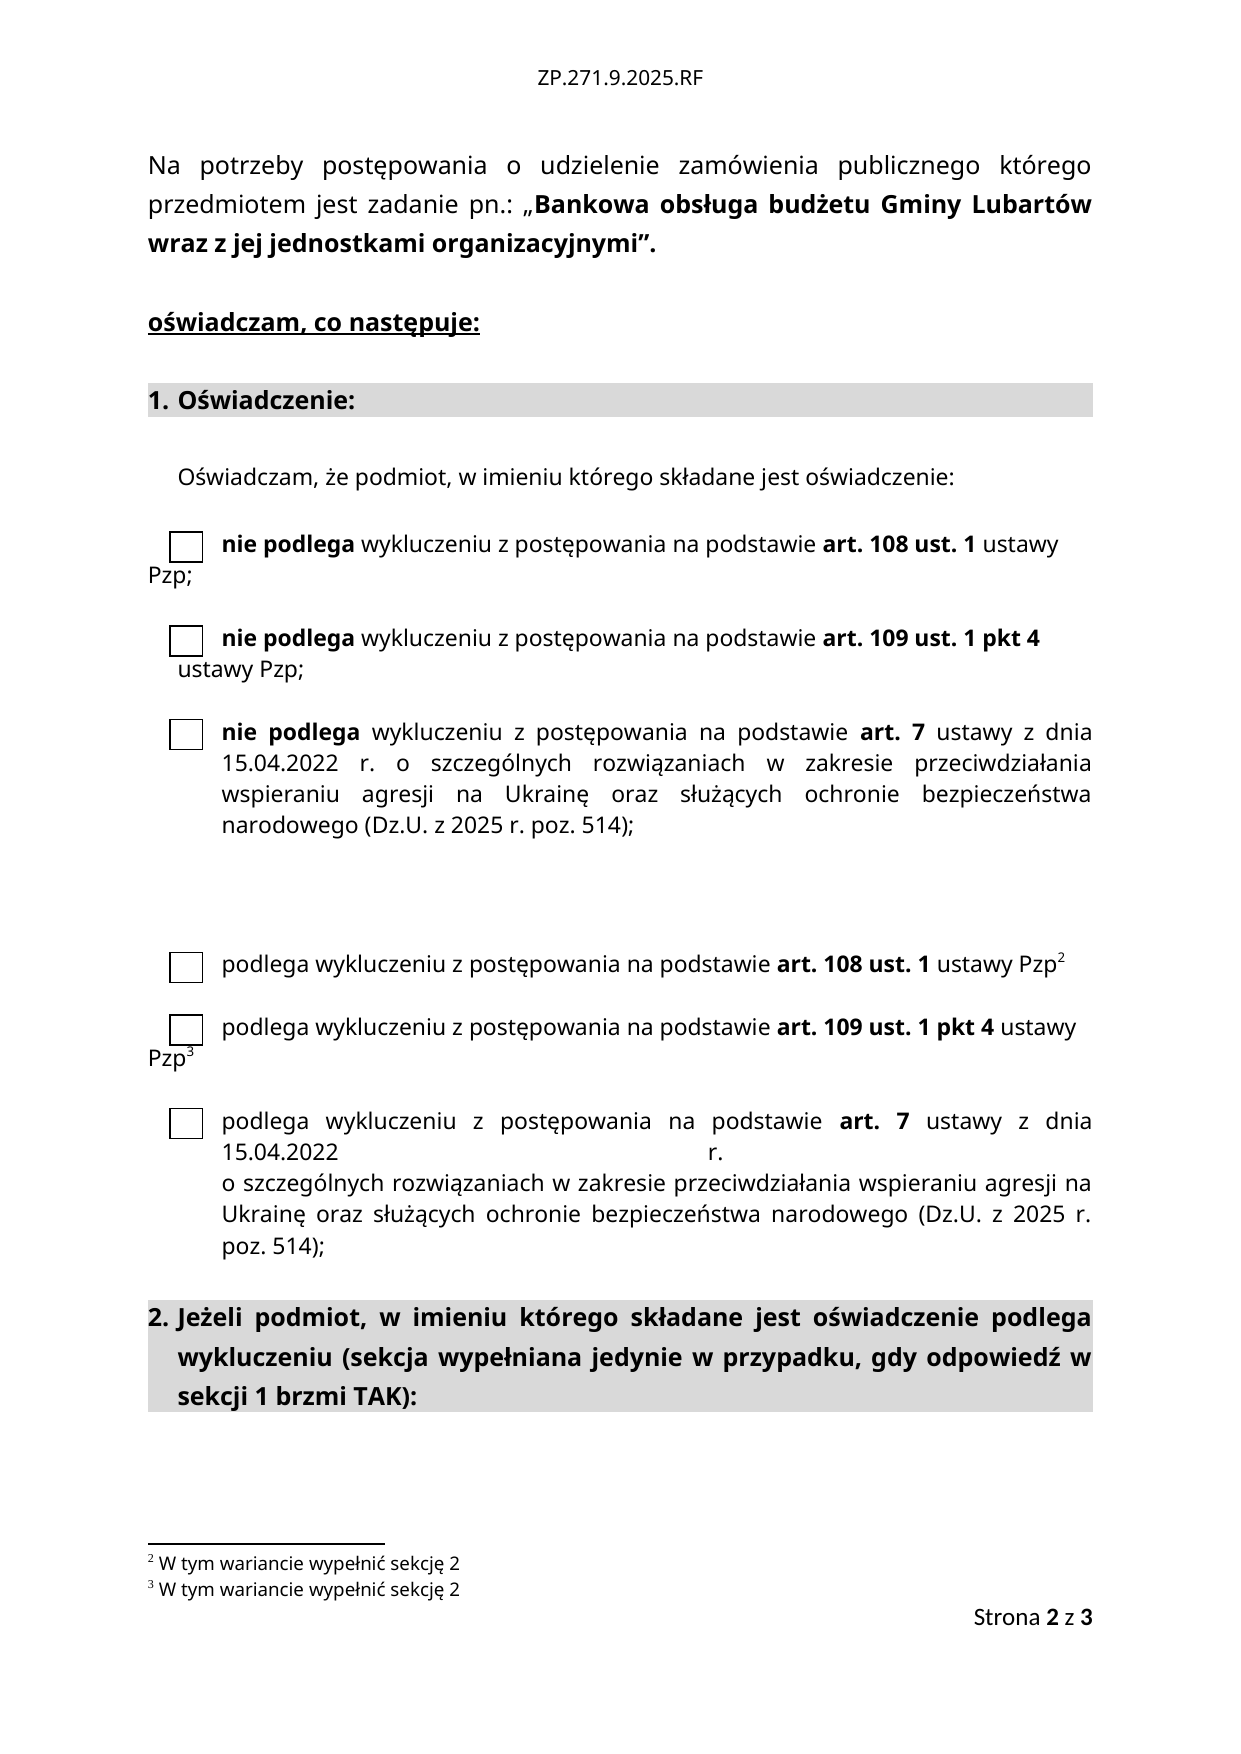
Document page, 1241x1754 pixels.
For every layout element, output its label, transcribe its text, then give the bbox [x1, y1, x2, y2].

text nie podlega wykluczeniu z postępowania na podstawie art. 108 ust. 1 ustawy Pzp; [148, 528, 1093, 591]
text oświadczam, co następuje: [148, 265, 1093, 338]
list Oświadczenie: [148, 383, 1093, 417]
text nie podlega wykluczeniu z postępowania na podstawie art. 7 ustawy z dnia 15.04.2022 r. o szczególnych rozwiązaniach w zakresie przeciwdziałania wspieraniu agresji na Ukrainę oraz służących ochronie bezpieczeństwa narodowego (Dz.U. z 2025 r. poz. 514); [148, 716, 1093, 841]
text Na potrzeby postępowania o udzielenie zamówienia publicznego którego przedmiotem jest zadanie pn.: „Bankowa obsługa budżetu Gminy Lubartów wraz z jej jednostkami organizacyjnymi”. [148, 148, 1093, 260]
text podlega wykluczeniu z postępowania na podstawie art. 109 ust. 1 pkt 4 ustawy Pzp [148, 1011, 1093, 1073]
text ni nie podlega wykluczeniu z postępowania na podstawie art. 109 ust. 1 pkt 4 ustawy Pzp; [148, 622, 1093, 684]
list Jeżeli podmiot, w imieniu którego składane jest oświadczenie podlega wykluczeniu (sekcja wypełniana jedynie w przypadku, gdy odpowiedź w sekcji 1 brzmi TAK): [148, 1300, 1093, 1412]
list Oświadczam, że podmiot, w imieniu którego składane jest oświadczenie: [177, 461, 1093, 492]
text podlega wykluczeniu z postępowania na podstawie art. 7 ustawy z dnia 15.04.2022 r. o szczególnych rozwiązaniach w zakresie przeciwdziałania wspieraniu agresji na Ukrainę oraz służących ochronie bezpieczeństwa narodowego (Dz.U. z 2025 r. poz. 514); [148, 1105, 1093, 1261]
text podlega wykluczeniu z postępowania na podstawie art. 108 ust. 1 ustawy Pzp [148, 948, 1093, 980]
